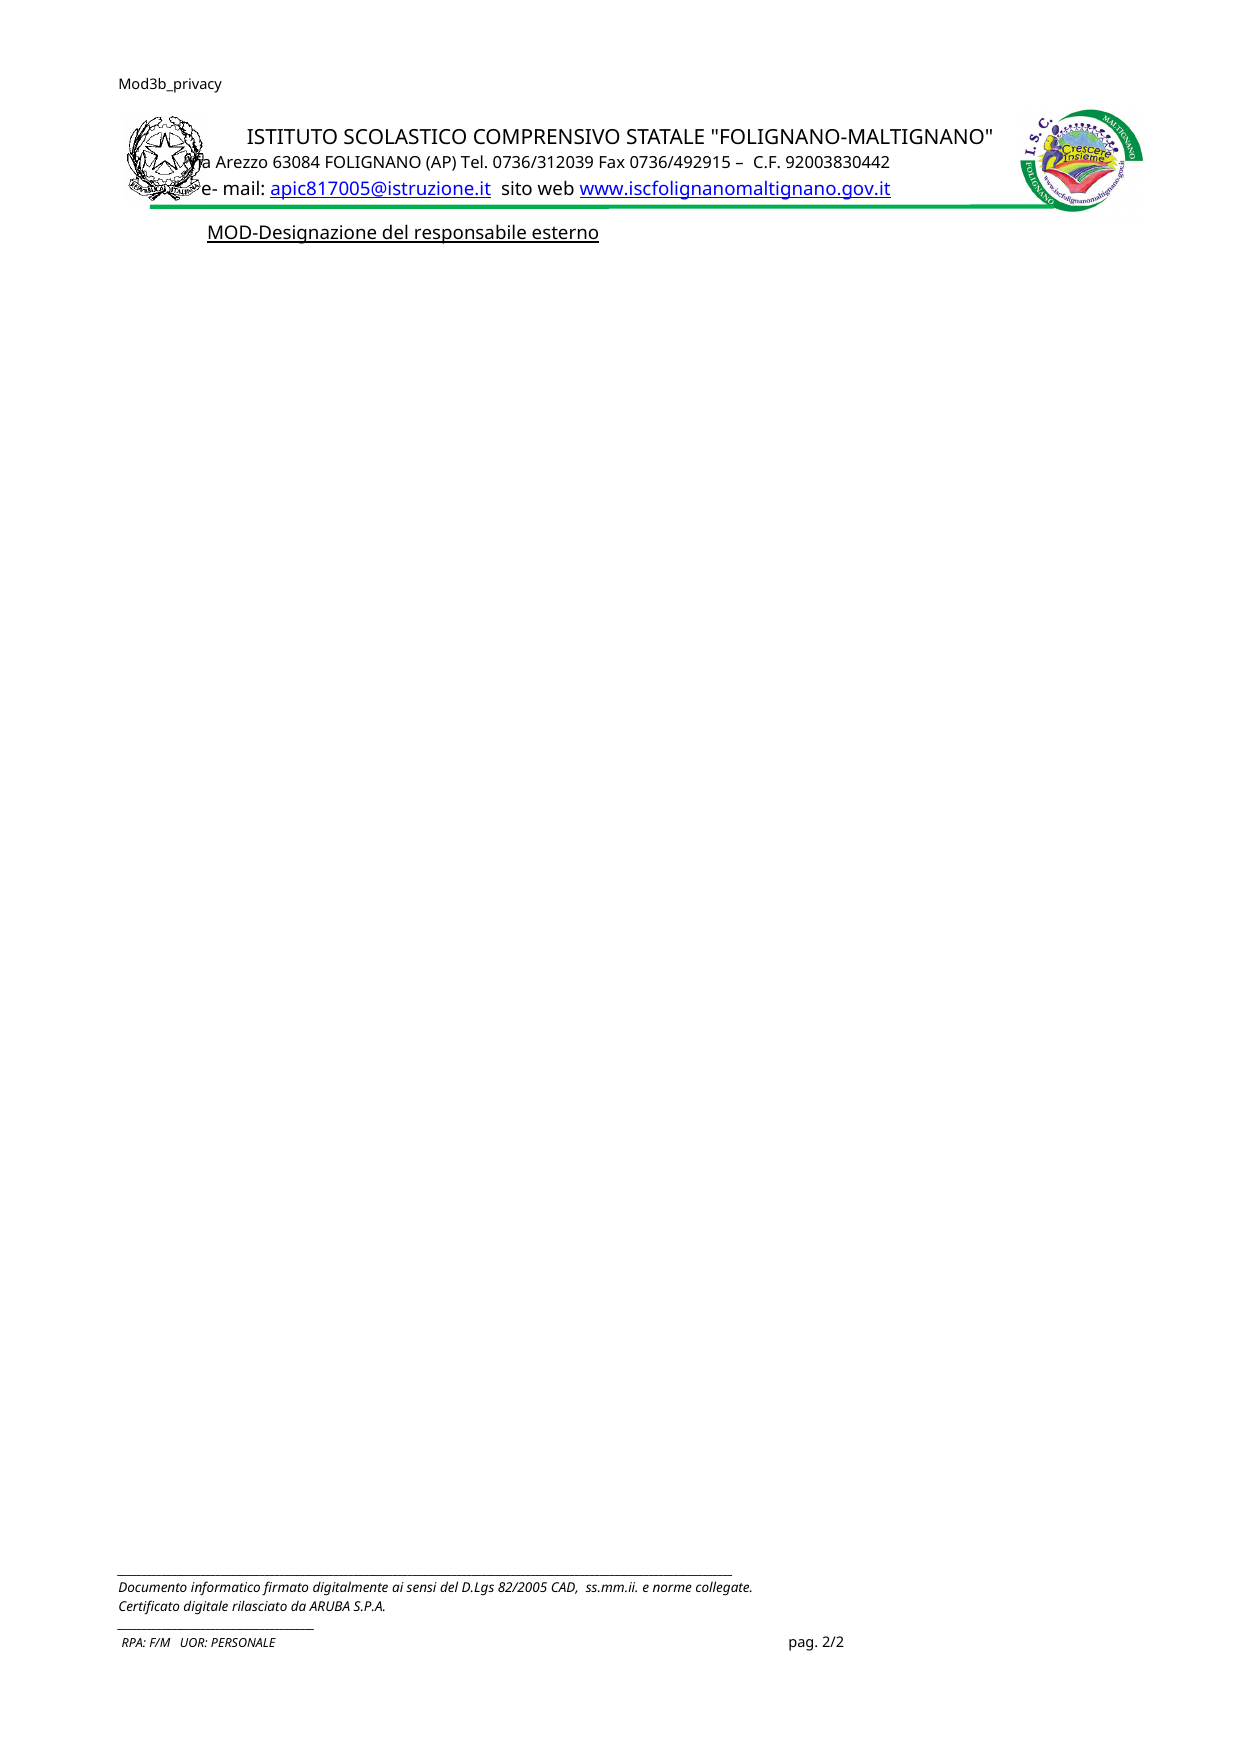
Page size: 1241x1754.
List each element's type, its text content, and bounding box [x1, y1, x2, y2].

text MOD-Designazione del responsabile esterno [207, 219, 1122, 245]
picture [1015, 103, 1146, 222]
